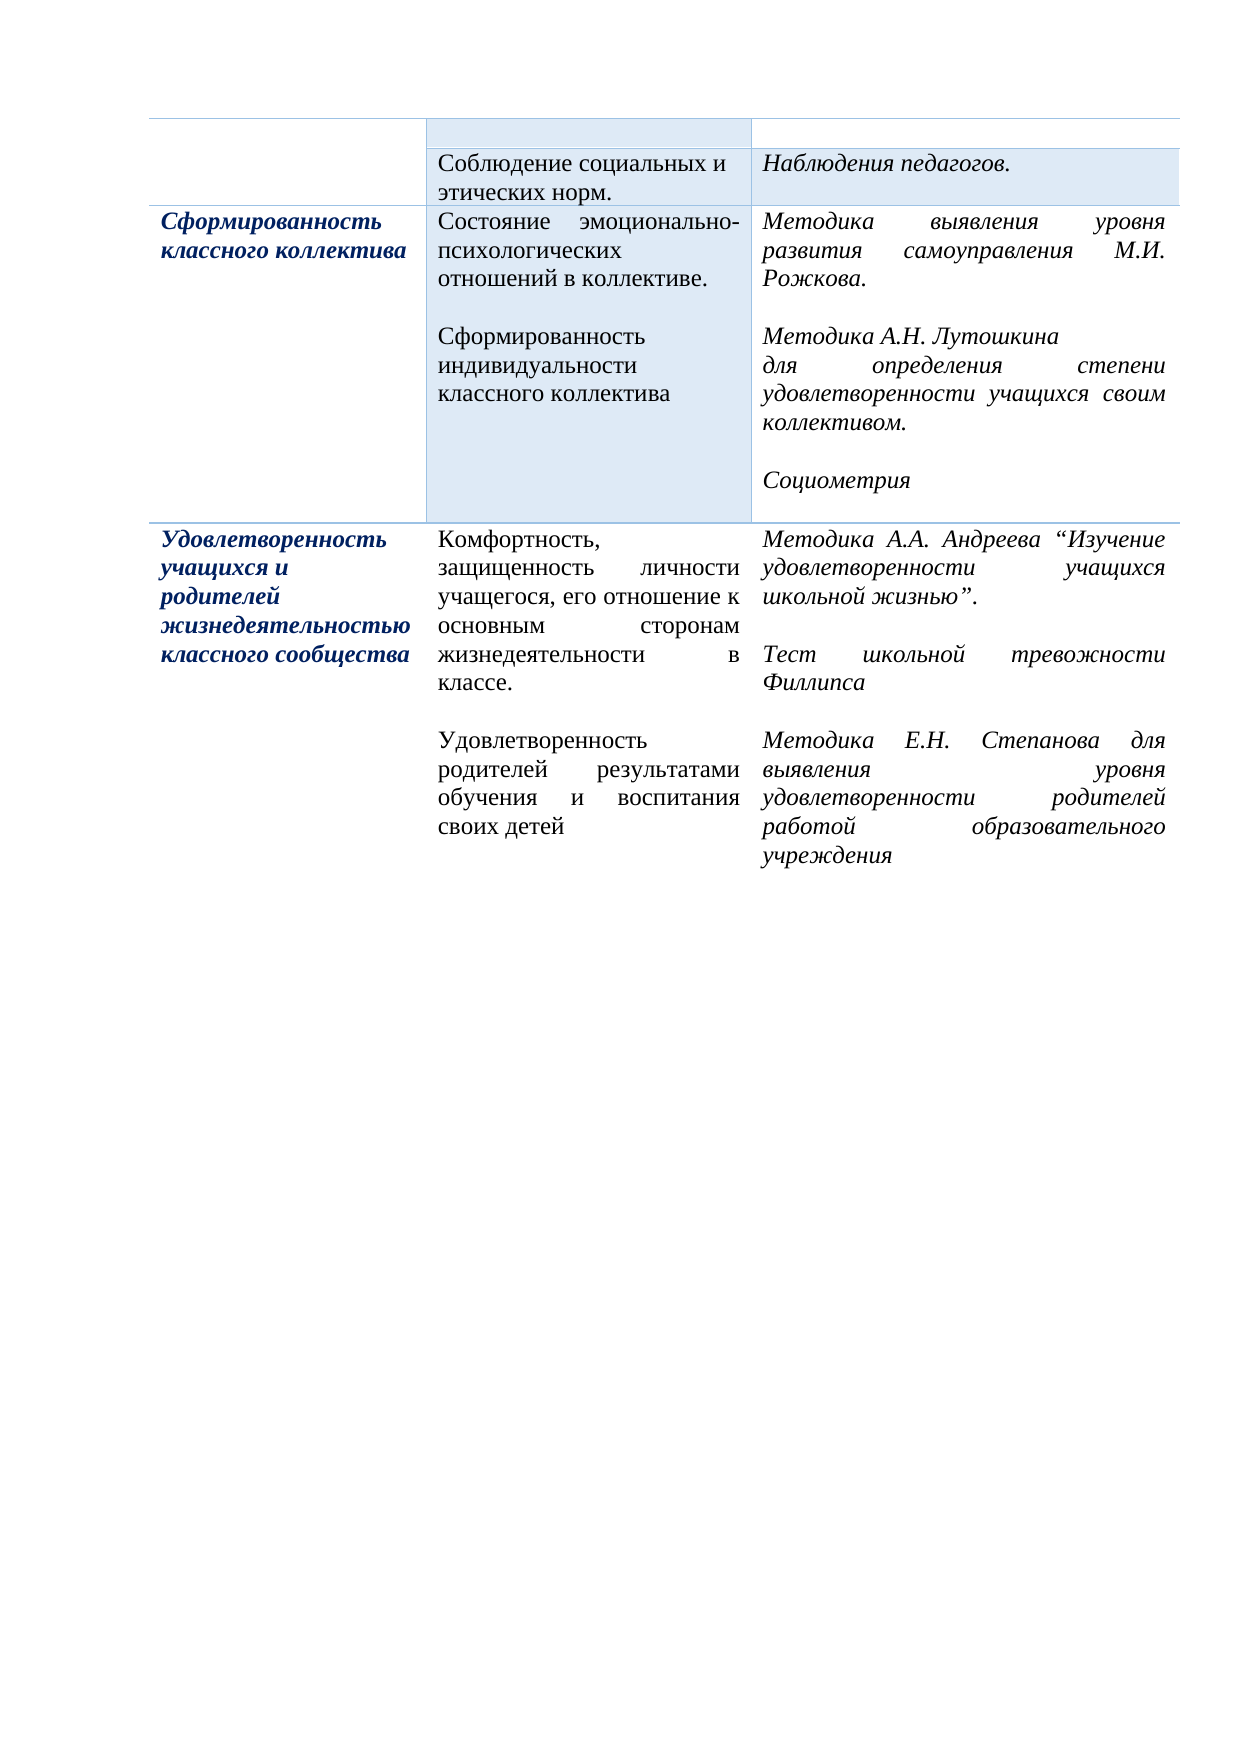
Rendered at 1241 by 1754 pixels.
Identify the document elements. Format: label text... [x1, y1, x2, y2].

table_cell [427, 119, 751, 147]
table_cell Соблюдение социальных и этических норм. [427, 149, 751, 205]
table_cell Состояние эмоционально-психологических отношений в коллективе. Сформированность индивидуальности классного коллектива [427, 206, 751, 522]
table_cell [752, 119, 1179, 147]
table_cell Удовлетворенность учащихся и родителей жизнедеятельностью классного сообщества [149, 524, 426, 897]
table_cell Методика выявления уровня развития самоуправления М.И. Рожкова. Методика А.Н. Лутошкина для определения степени удовлетворенности учащихся своим коллективом. Социометрия [752, 206, 1179, 522]
table_cell Методика А.А. Андреева “Изучение удовлетворенности учащихся школьной жизнью”. Тест школьной тревожности Филлипса Методика Е.Н. Степанова для выявления уровня удовлетворенности родителей работой образовательного учреждения [751, 524, 1179, 897]
table_cell Комфортность, защищенность личности учащегося, его отношение к основным сторонам жизнедеятельности в классе. Удовлетворенность родителей результатами обучения и воспитания своих детей [426, 524, 751, 897]
table_cell Наблюдения педагогов. [752, 149, 1179, 205]
table_cell Сформированность классного коллектива [149, 206, 426, 522]
